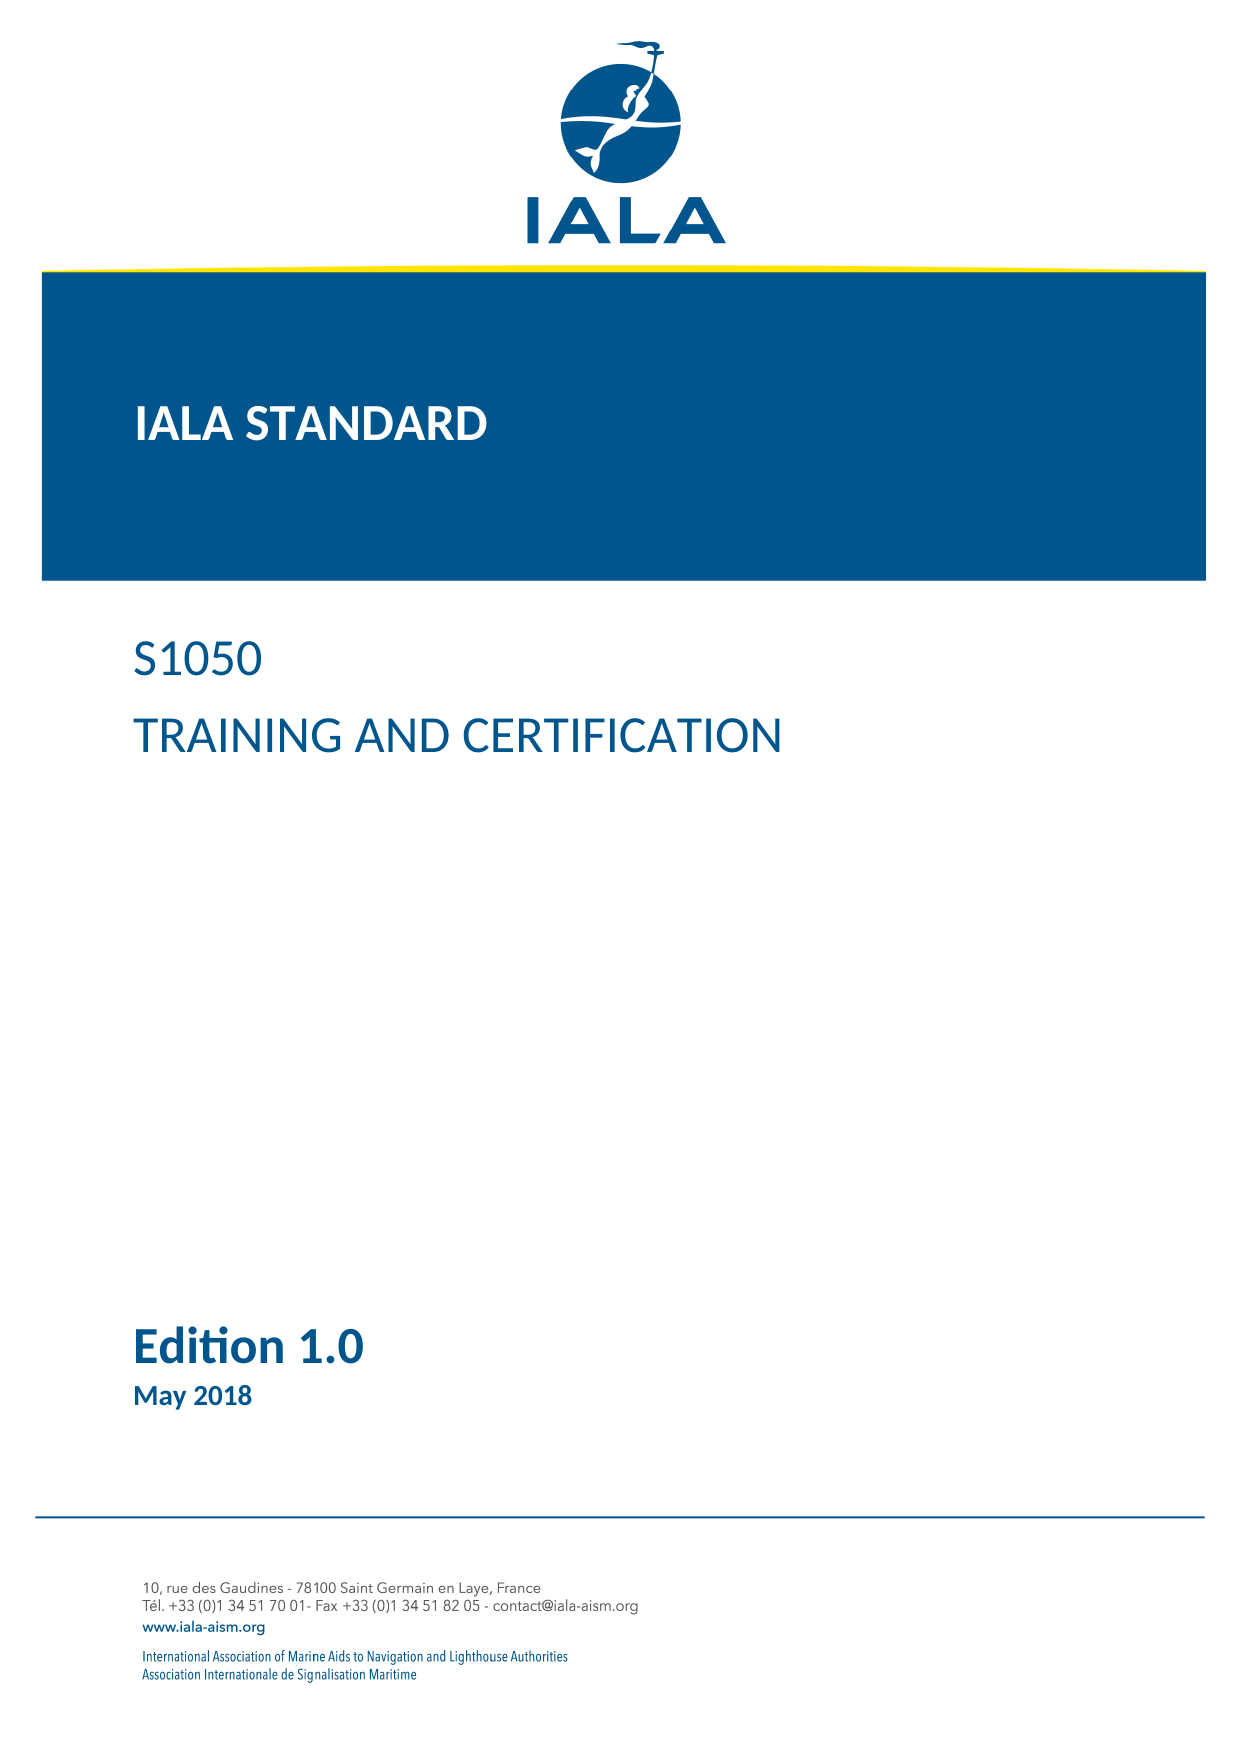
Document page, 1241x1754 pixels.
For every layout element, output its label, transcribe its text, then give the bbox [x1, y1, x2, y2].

text S1050 [133, 624, 1107, 688]
text May 2018 [133, 1377, 1107, 1412]
text Edition 1.0 [133, 1313, 1107, 1377]
picture [136, 1577, 669, 1697]
text Training and Certification [133, 711, 1107, 763]
table_header IALA Standard [40, 272, 1014, 579]
picture [6, 29, 1241, 592]
